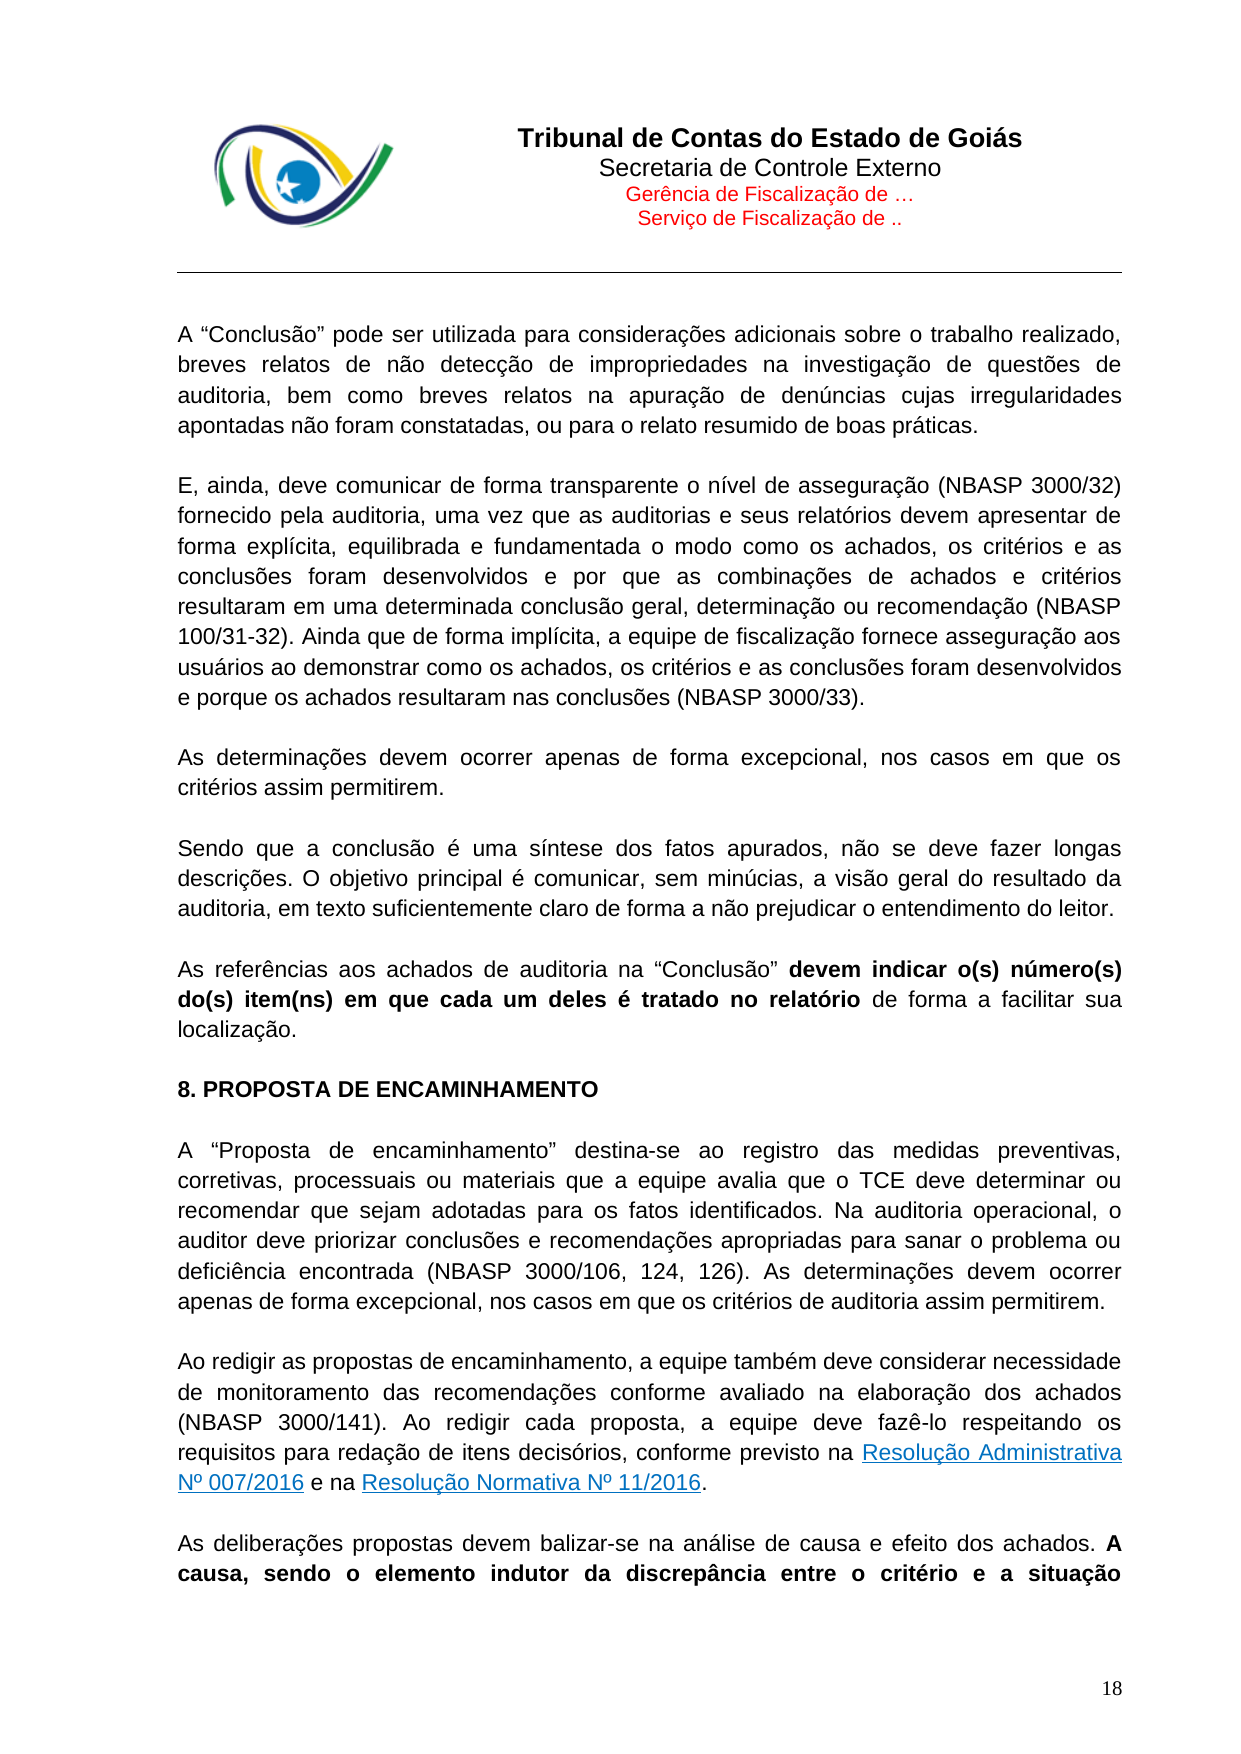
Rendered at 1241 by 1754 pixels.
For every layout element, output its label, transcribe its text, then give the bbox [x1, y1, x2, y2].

text Ao redigir as propostas de encaminhamento, a equipe também deve considerar necessidade de monitoramento das recomendações conforme avaliado na elaboração dos achados (NBASP 3000/141). Ao redigir cada proposta, a equipe deve fazê-lo respeitando os requisitos para redação de itens decisórios, conforme previsto na Resolução Administrativa Nº 007/2016 e na Resolução Normativa Nº 11/2016. [177, 1348, 1122, 1496]
text E, ainda, deve comunicar de forma transparente o nível de asseguração (NBASP 3000/32) fornecido pela auditoria, uma vez que as auditorias e seus relatórios devem apresentar de forma explícita, equilibrada e fundamentada o modo como os achados, os critérios e as conclusões foram desenvolvidos e por que as combinações de achados e critérios resultaram em uma determinada conclusão geral, determinação ou recomendação (NBASP 100/31-32). Ainda que de forma implícita, a equipe de fiscalização fornece asseguração aos usuários ao demonstrar como os achados, os critérios e as conclusões foram desenvolvidos e porque os achados resultaram nas conclusões (NBASP 3000/33). [177, 472, 1122, 710]
text A “Conclusão” pode ser utilizada para considerações adicionais sobre o trabalho realizado, breves relatos de não detecção de impropriedades na investigação de questões de auditoria, bem como breves relatos na apuração de denúncias cujas irregularidades apontadas não foram constatadas, ou para o relato resumido de boas práticas. [177, 321, 1122, 438]
text As determinações devem ocorrer apenas de forma excepcional, nos casos em que os critérios assim permitirem. [177, 744, 1122, 801]
text As referências aos achados de auditoria na “Conclusão” devem indicar o(s) número(s) do(s) item(ns) em que cada um deles é tratado no relatório de forma a facilitar sua localização. [177, 956, 1122, 1042]
text 8. PROPOSTA DE ENCAMINHAMENTO [177, 1076, 1161, 1103]
text A “Proposta de encaminhamento” destina-se ao registro das medidas preventivas, corretivas, processuais ou materiais que a equipe avalia que o TCE deve determinar ou recomendar que sejam adotadas para os fatos identificados. Na auditoria operacional, o auditor deve priorizar conclusões e recomendações apropriadas para sanar o problema ou deficiência encontrada (NBASP 3000/106, 124, 126). As determinações devem ocorrer apenas de forma excepcional, nos casos em que os critérios de auditoria assim permitirem. [177, 1137, 1122, 1314]
picture [207, 117, 399, 235]
text Sendo que a conclusão é uma síntese dos fatos apurados, não se deve fazer longas descrições. O objetivo principal é comunicar, sem minúcias, a visão geral do resultado da auditoria, em texto suficientemente claro de forma a não prejudicar o entendimento do leitor. [177, 835, 1122, 922]
